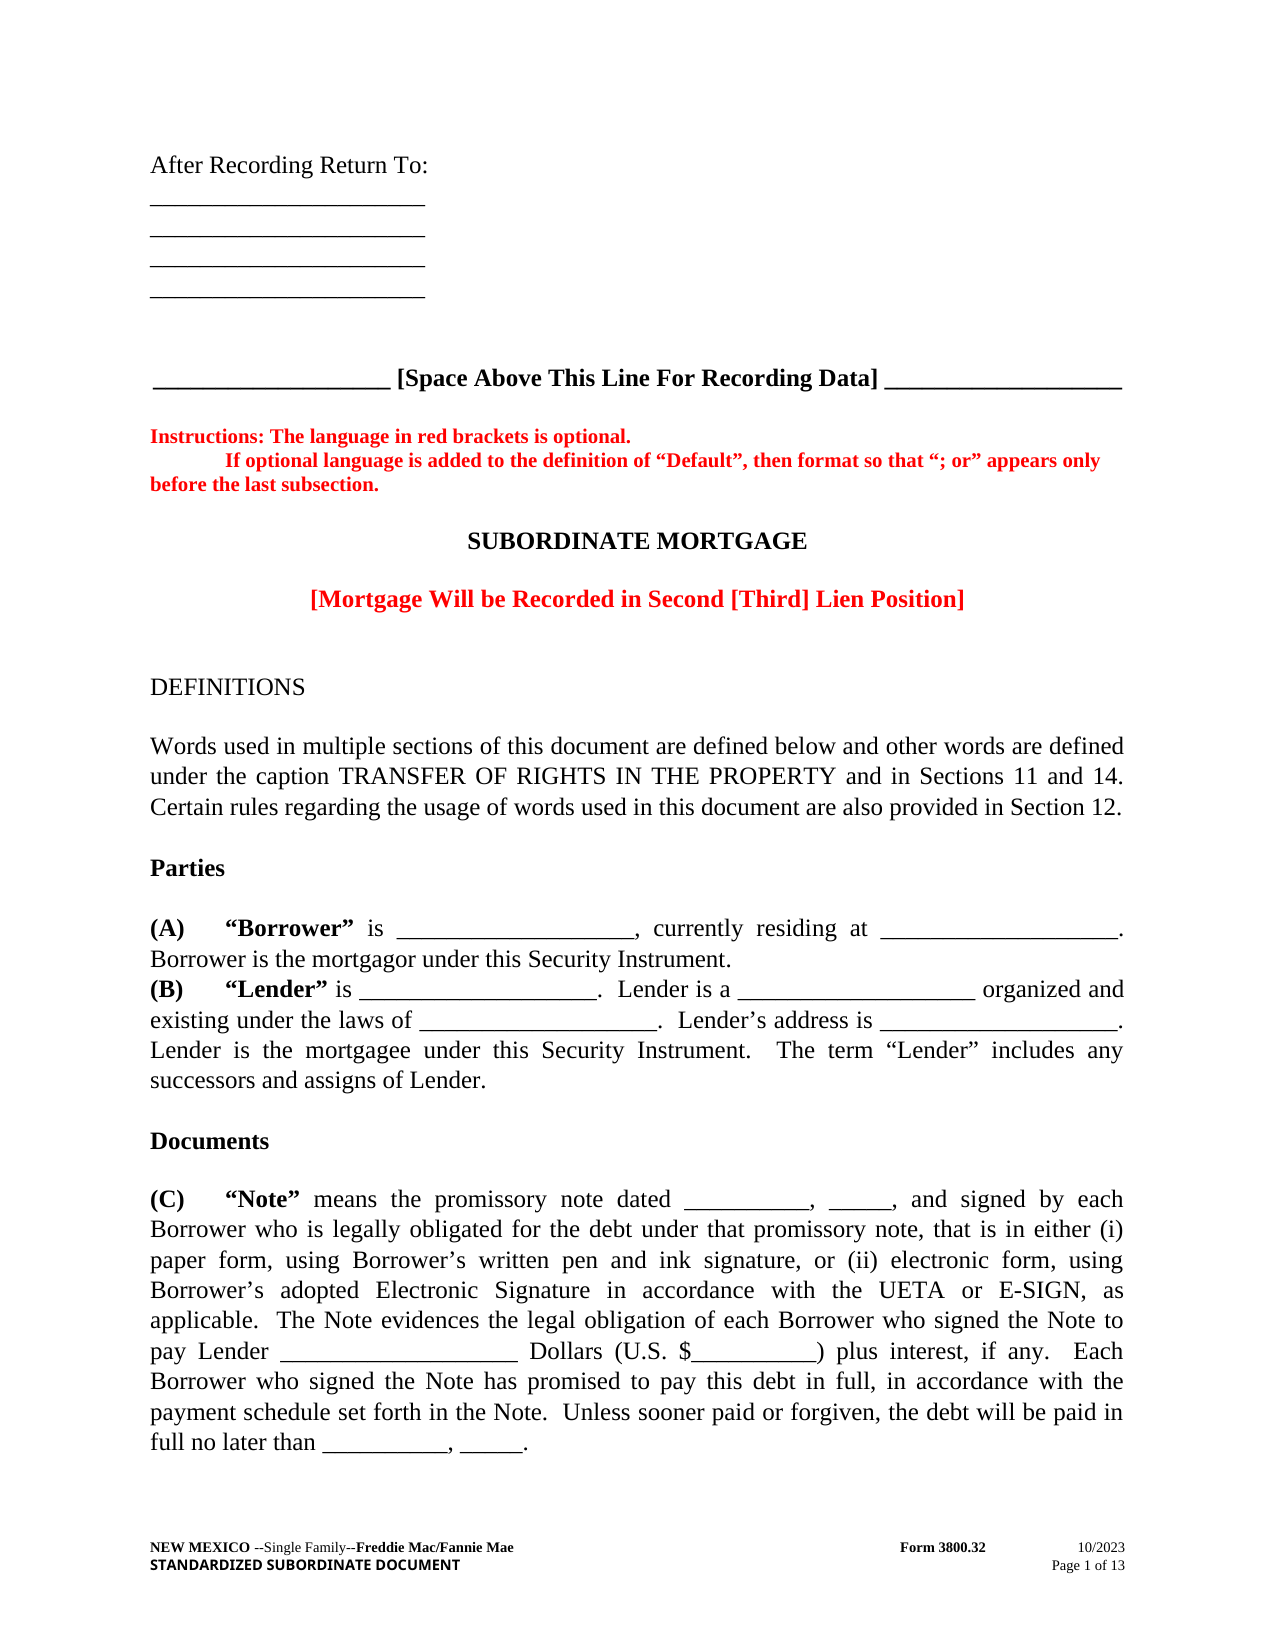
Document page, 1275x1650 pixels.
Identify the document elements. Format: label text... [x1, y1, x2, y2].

title If optional language is added to the definition of “Default”, then format so that “; or” appears only before the last subsection. [150, 448, 1125, 496]
text ______________________ [150, 211, 1125, 239]
text (C) “Note” means the promissory note dated __________, _____, and signed by each Borrower who is legally obligated for the debt under that promissory note, that is in either (i) paper form, using Borrower’s written pen and ink signature, or (ii) electronic form, using Borrower’s adopted Electronic Signature in accordance with the UETA or E-SIGN, as applicable. The Note evidences the legal obligation of each Borrower who signed the Note to pay Lender ___________________ Dollars (U.S. $__________) plus interest, if any. Each Borrower who signed the Note has promised to pay this debt in full, in accordance with the payment schedule set forth in the Note. Unless sooner paid or forgiven, the debt will be paid in full no later than __________, _____. [150, 1184, 1125, 1456]
text [Mortgage Will be Recorded in Second [Third] Lien Position] [150, 584, 1125, 613]
text SUBORDINATE MORTGAGE [150, 526, 1125, 555]
text ______________________ [150, 180, 1125, 209]
text Parties [150, 853, 1125, 881]
text DEFINITIONS [150, 672, 1125, 701]
text ______________________ [150, 241, 1125, 270]
title Instructions: The language in red brackets is optional. [150, 424, 1125, 448]
list “Lender” is ___________________. Lender is a ___________________ organized and existing under the laws of ___________________. Lender’s address is ___________________. Lender is the mortgagee under this Security Instrument. The term “Lender” includes any successors and assigns of Lender. [150, 974, 1125, 1094]
list “Borrower” is ___________________, currently residing at ___________________. Borrower is the mortgagor under this Security Instrument. [150, 913, 1125, 973]
text Documents [150, 1126, 1125, 1155]
text Words used in multiple sections of this document are defined below and other words are defined under the caption TRANSFER OF RIGHTS IN THE PROPERTY and in Sections 11 and 14. Certain rules regarding the usage of words used in this document are also provided in Section 12. [150, 731, 1125, 821]
text ___________________ [Space Above This Line For Recording Data] ___________________ [150, 363, 1125, 392]
text After Recording Return To: [150, 150, 1125, 179]
text ______________________ [150, 272, 1125, 300]
